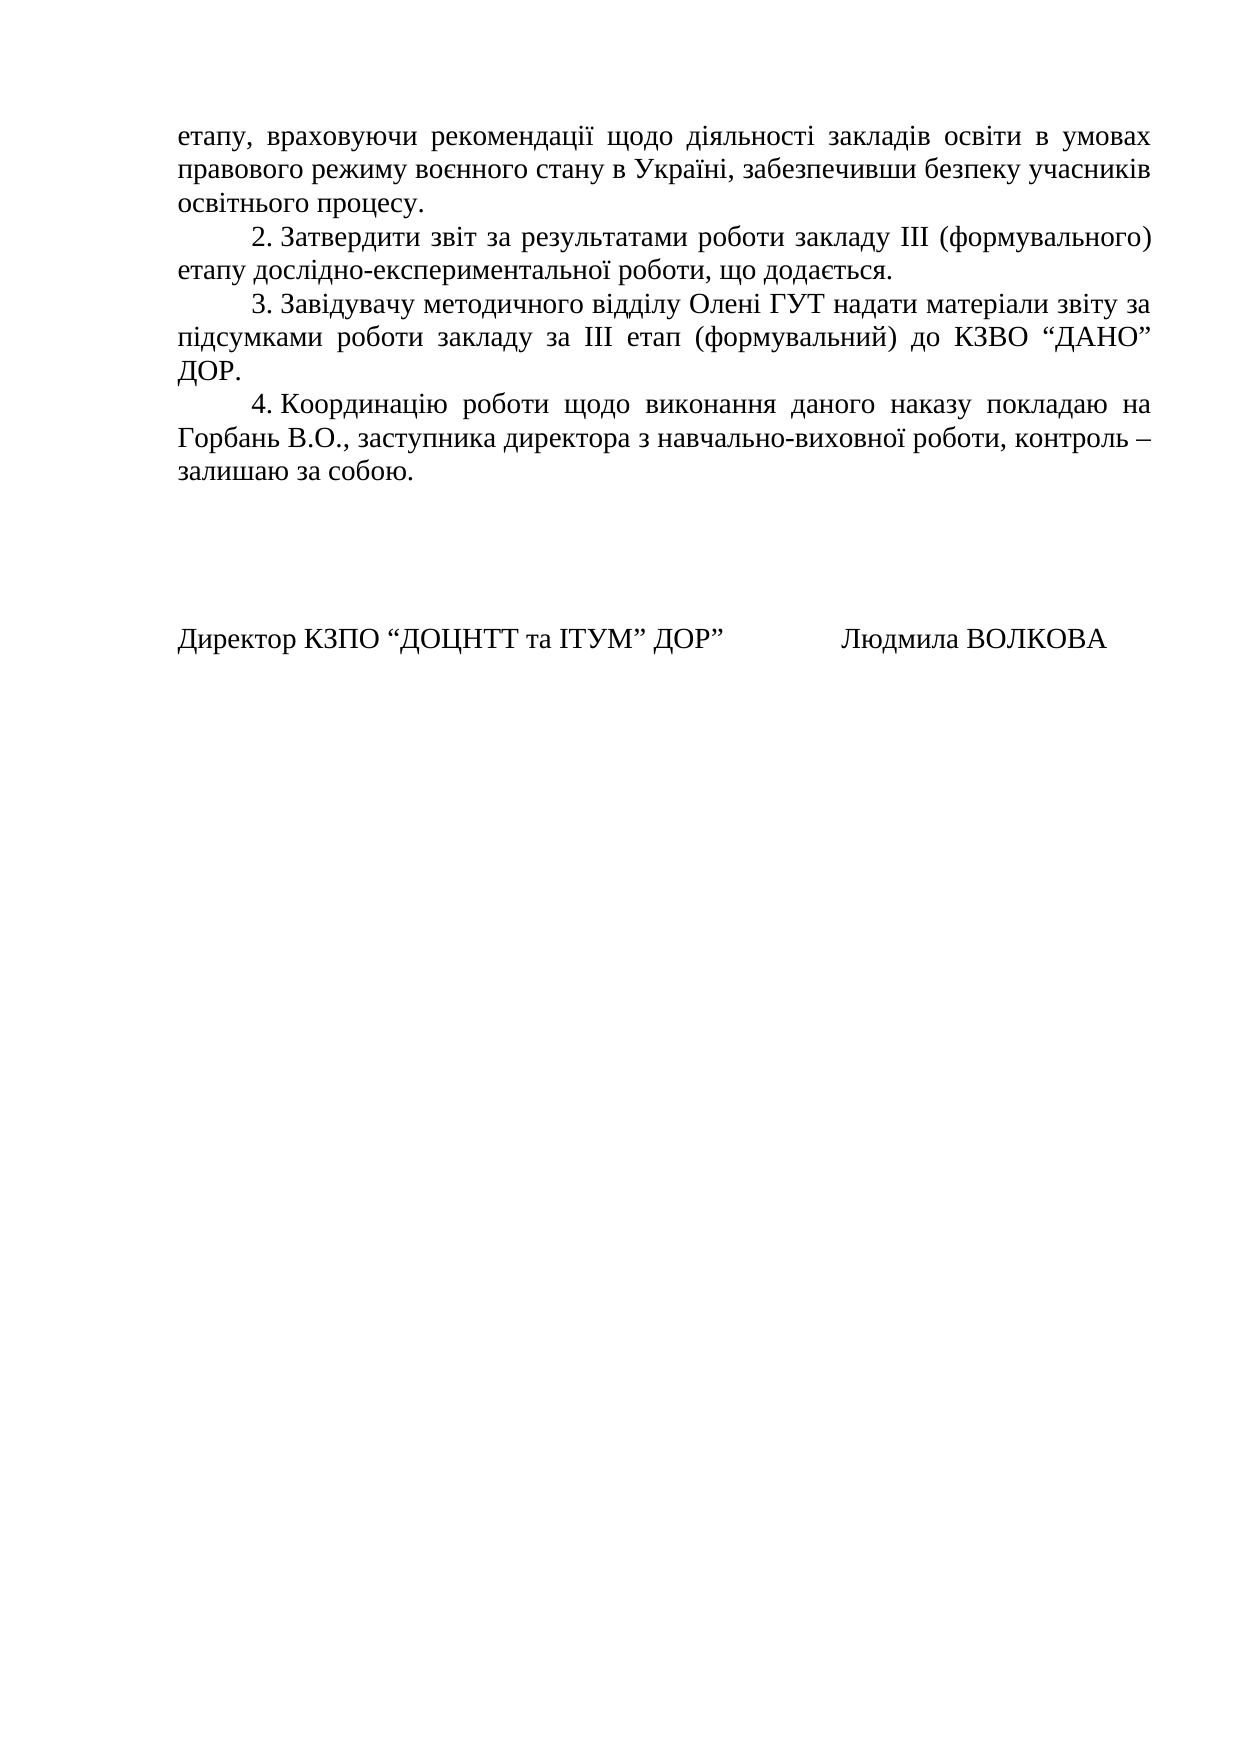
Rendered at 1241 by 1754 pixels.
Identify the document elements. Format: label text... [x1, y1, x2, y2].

text 2. Затвердити звіт за результатами роботи закладу ІІІ (формувального) етапу дослідно-експериментальної роботи, що додається. [177, 219, 1152, 286]
text Директор КЗПО “ДОЦНТТ та ІТУМ” ДОР” Людмила ВОЛКОВА [177, 621, 1152, 655]
text 3. Завідувачу методичного відділу Олені ГУТ надати матеріали звіту за підсумками роботи закладу за ІІІ етап (формувальний) до КЗВО “ДАНО” ДОР. [177, 286, 1152, 386]
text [177, 118, 1152, 219]
text 4. Координацію роботи щодо виконання даного наказу покладаю на Горбань В.О., заступника директора з навчально-виховної роботи, контроль – залишаю за собою. [177, 386, 1152, 487]
